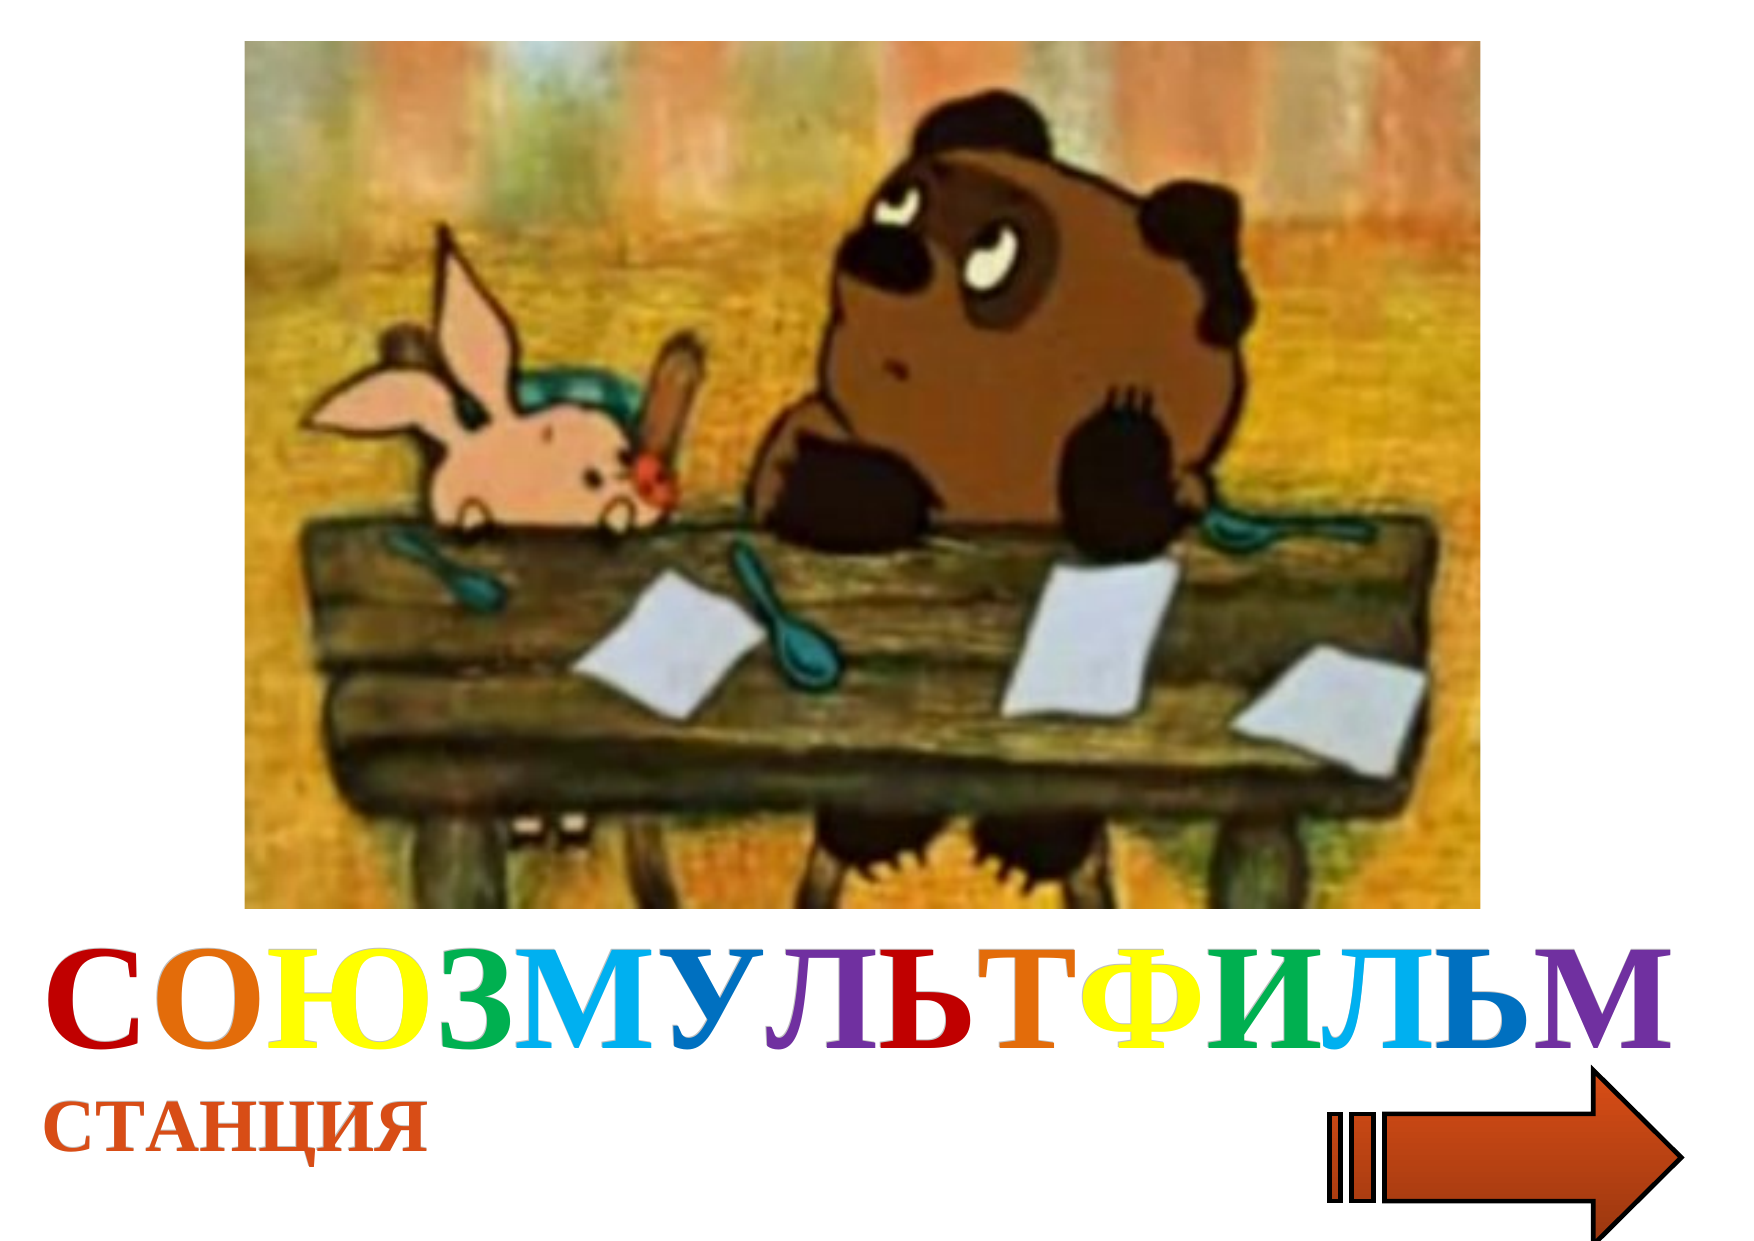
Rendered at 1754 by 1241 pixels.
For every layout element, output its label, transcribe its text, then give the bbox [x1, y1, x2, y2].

picture [244, 41, 1481, 909]
text СТАНЦИЯ [1609, 1081, 1713, 1167]
text СТАНЦИЯ [41, 1081, 1590, 1167]
